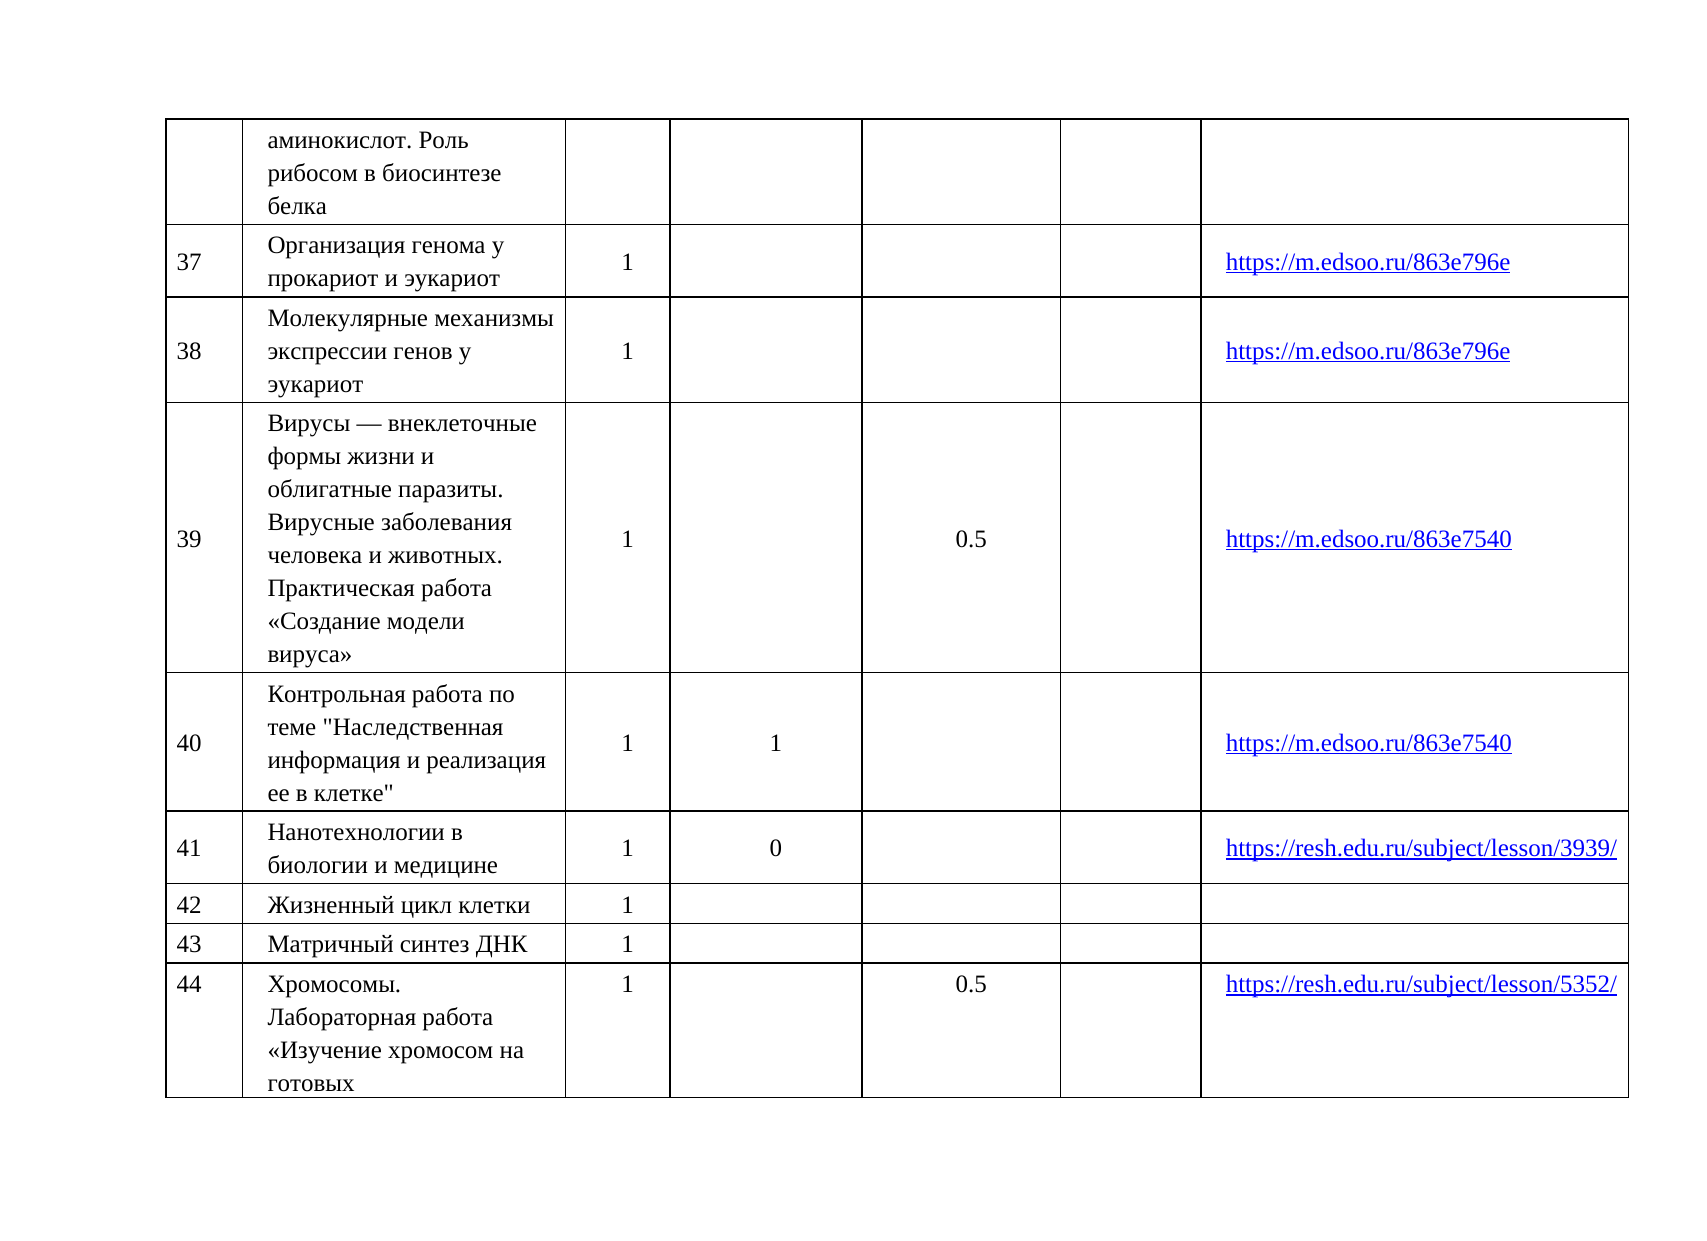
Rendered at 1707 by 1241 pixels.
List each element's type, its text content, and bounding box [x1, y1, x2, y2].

table_cell https://m.edsoo.ru/863e796e [1202, 298, 1628, 401]
table_cell [1061, 298, 1200, 401]
table_cell 0 [671, 812, 861, 883]
table_cell Молекулярные механизмы экспрессии генов у эукариот [243, 298, 565, 401]
table_cell [1202, 924, 1628, 962]
table_cell [671, 298, 861, 401]
table_cell [671, 884, 861, 922]
table_cell 1 [566, 812, 669, 883]
table_cell https://m.edsoo.ru/863e7540 [1202, 403, 1628, 672]
table_cell 1 [566, 673, 669, 810]
table_cell 0.5 [863, 964, 1060, 1097]
table_cell https://resh.edu.ru/subject/lesson/3939/ [1202, 812, 1628, 883]
table_cell Организация генома у прокариот и эукариот [243, 225, 565, 296]
table_cell 38 [167, 298, 242, 401]
table_cell [1061, 884, 1200, 922]
table_cell Вирусы — внеклеточные формы жизни и облигатные паразиты. Вирусные заболевания человека и животных. Практическая работа «Создание модели вируса» [243, 403, 565, 672]
table_cell [863, 225, 1060, 296]
table_cell 39 [167, 403, 242, 672]
table_cell [1061, 924, 1200, 962]
table_cell 0.5 [863, 403, 1060, 672]
table_cell https://m.edsoo.ru/863e7540 [1202, 673, 1628, 810]
table_cell [863, 884, 1060, 922]
table_cell Нанотехнологии в биологии и медицине [243, 812, 565, 883]
table_cell https://m.edsoo.ru/863e796e [1202, 225, 1628, 296]
table_cell [1061, 964, 1200, 1097]
table_cell [1061, 225, 1200, 296]
table_cell [863, 298, 1060, 401]
table_cell 1 [566, 120, 669, 223]
table_cell [1061, 120, 1200, 223]
table_cell Контрольная работа по теме "Наследственная информация и реализация ее в клетке" [243, 673, 565, 810]
table_cell [863, 812, 1060, 883]
table_cell 1 [566, 225, 669, 296]
table_cell 1 [566, 924, 669, 962]
table_cell [671, 225, 861, 296]
table_cell 40 [167, 673, 242, 810]
table_cell [1061, 403, 1200, 672]
table_cell Матричный синтез ДНК [243, 924, 565, 962]
table_cell 1 [566, 298, 669, 401]
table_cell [1202, 964, 1628, 1097]
table_cell [671, 924, 861, 962]
table_cell 1 [566, 964, 669, 1097]
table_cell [243, 964, 565, 1097]
table_cell 42 [167, 884, 242, 922]
table_cell Жизненный цикл клетки [243, 884, 565, 922]
table_cell 44 [167, 964, 242, 1097]
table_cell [1202, 120, 1628, 223]
table_cell 1 [566, 403, 669, 672]
table_cell [863, 924, 1060, 962]
table_cell [863, 673, 1060, 810]
table_cell 43 [167, 924, 242, 962]
table_cell 37 [167, 225, 242, 296]
table_cell [1061, 673, 1200, 810]
table_cell [863, 120, 1060, 223]
table_cell 41 [167, 812, 242, 883]
table_cell [1202, 884, 1628, 922]
table_cell [671, 403, 861, 672]
table_cell 1 [671, 673, 861, 810]
table_cell [1061, 812, 1200, 883]
table_cell 1 [566, 884, 669, 922]
table_cell 36 [167, 120, 242, 223]
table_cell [243, 120, 565, 223]
table_cell [671, 120, 861, 223]
table_cell [671, 964, 861, 1097]
